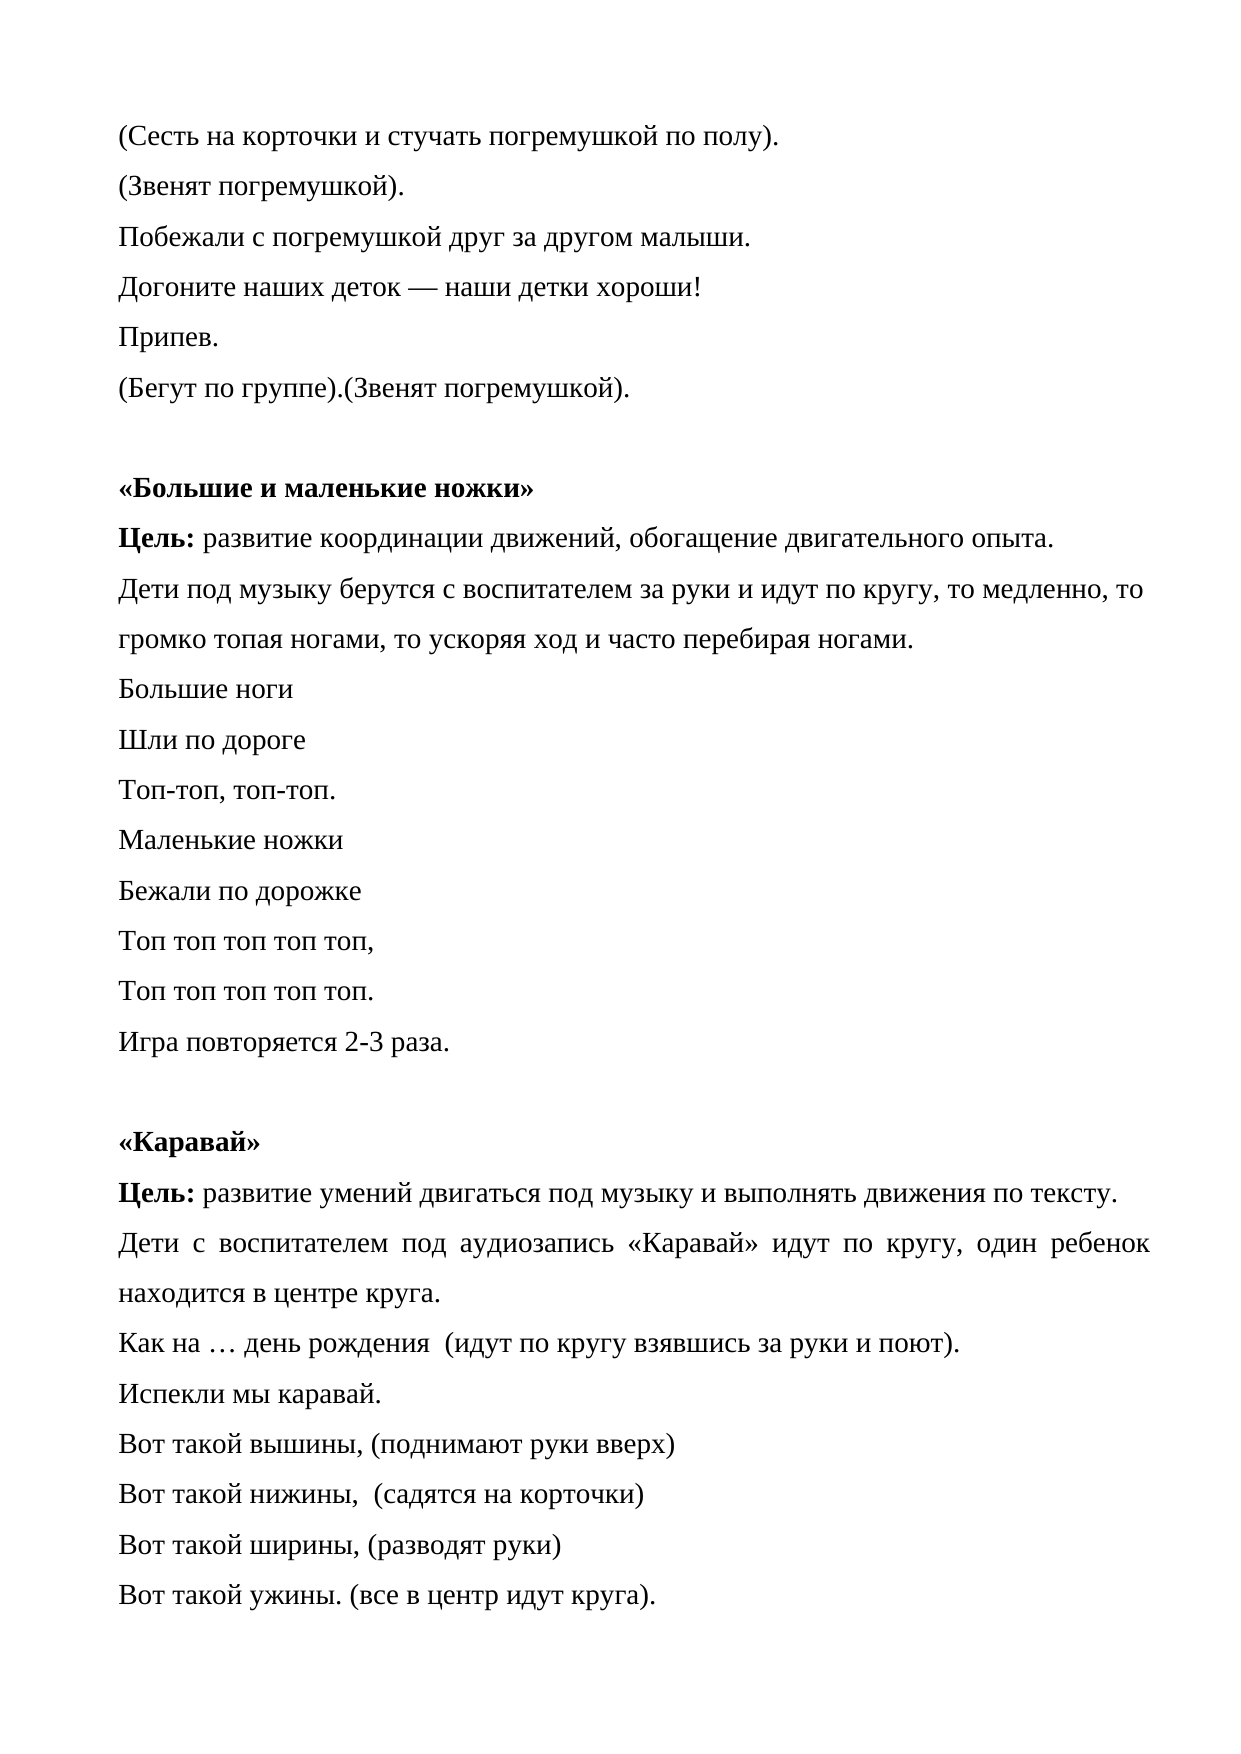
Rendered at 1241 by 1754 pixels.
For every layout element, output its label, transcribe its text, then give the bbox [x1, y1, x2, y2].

text Игра повторяется 2-3 раза. [118, 1024, 1152, 1057]
text Топ топ топ топ топ. [118, 973, 1152, 1007]
text Топ топ топ топ топ, [118, 923, 1152, 957]
text «Каравай» [118, 1124, 1152, 1158]
text Дети с воспитателем под аудиозапись «Каравай» идут по кругу, один ребенок находится в центре круга. [118, 1225, 1152, 1309]
text Вот такой ширины, (разводят руки) [118, 1527, 1152, 1560]
text Припев. [118, 319, 1152, 353]
text Бежали по дорожке [118, 873, 1152, 906]
text Дети под музыку берутся с воспитателем за руки и идут по кругу, то медленно, то громко топая ногами, то ускоряя ход и часто перебирая ногами. [118, 571, 1152, 655]
text Догоните наших деток — наши детки хороши! [118, 269, 1152, 303]
text Топ-топ, топ-топ. [118, 772, 1152, 806]
text «Большие и маленькие ножки» [118, 470, 1152, 504]
text (Звенят погремушкой). [118, 168, 1152, 202]
text Побежали с погремушкой друг за другом малыши. [118, 219, 1152, 252]
text Вот такой ужины. (все в центр идут круга). [118, 1577, 1152, 1611]
text Большие ноги [118, 672, 1152, 705]
text Цель: развитие умений двигаться под музыку и выполнять движения по тексту. [118, 1175, 1152, 1208]
text Шли по дороге [118, 722, 1152, 755]
text Вот такой вышины, (поднимают руки вверх) [118, 1426, 1152, 1460]
text Испекли мы каравай. [118, 1376, 1152, 1409]
text Как на … день рождения (идут по кругу взявшись за руки и поют). [118, 1326, 1152, 1359]
text Маленькие ножки [118, 822, 1152, 856]
text (Бегут по группе).(Звенят погремушкой). [118, 370, 1152, 403]
text Цель: развитие координации движений, обогащение двигательного опыта. [118, 521, 1152, 554]
text (Сесть на корточки и стучать погремушкой по полу). [118, 118, 1152, 152]
text Вот такой нижины, (садятся на корточки) [118, 1477, 1152, 1510]
